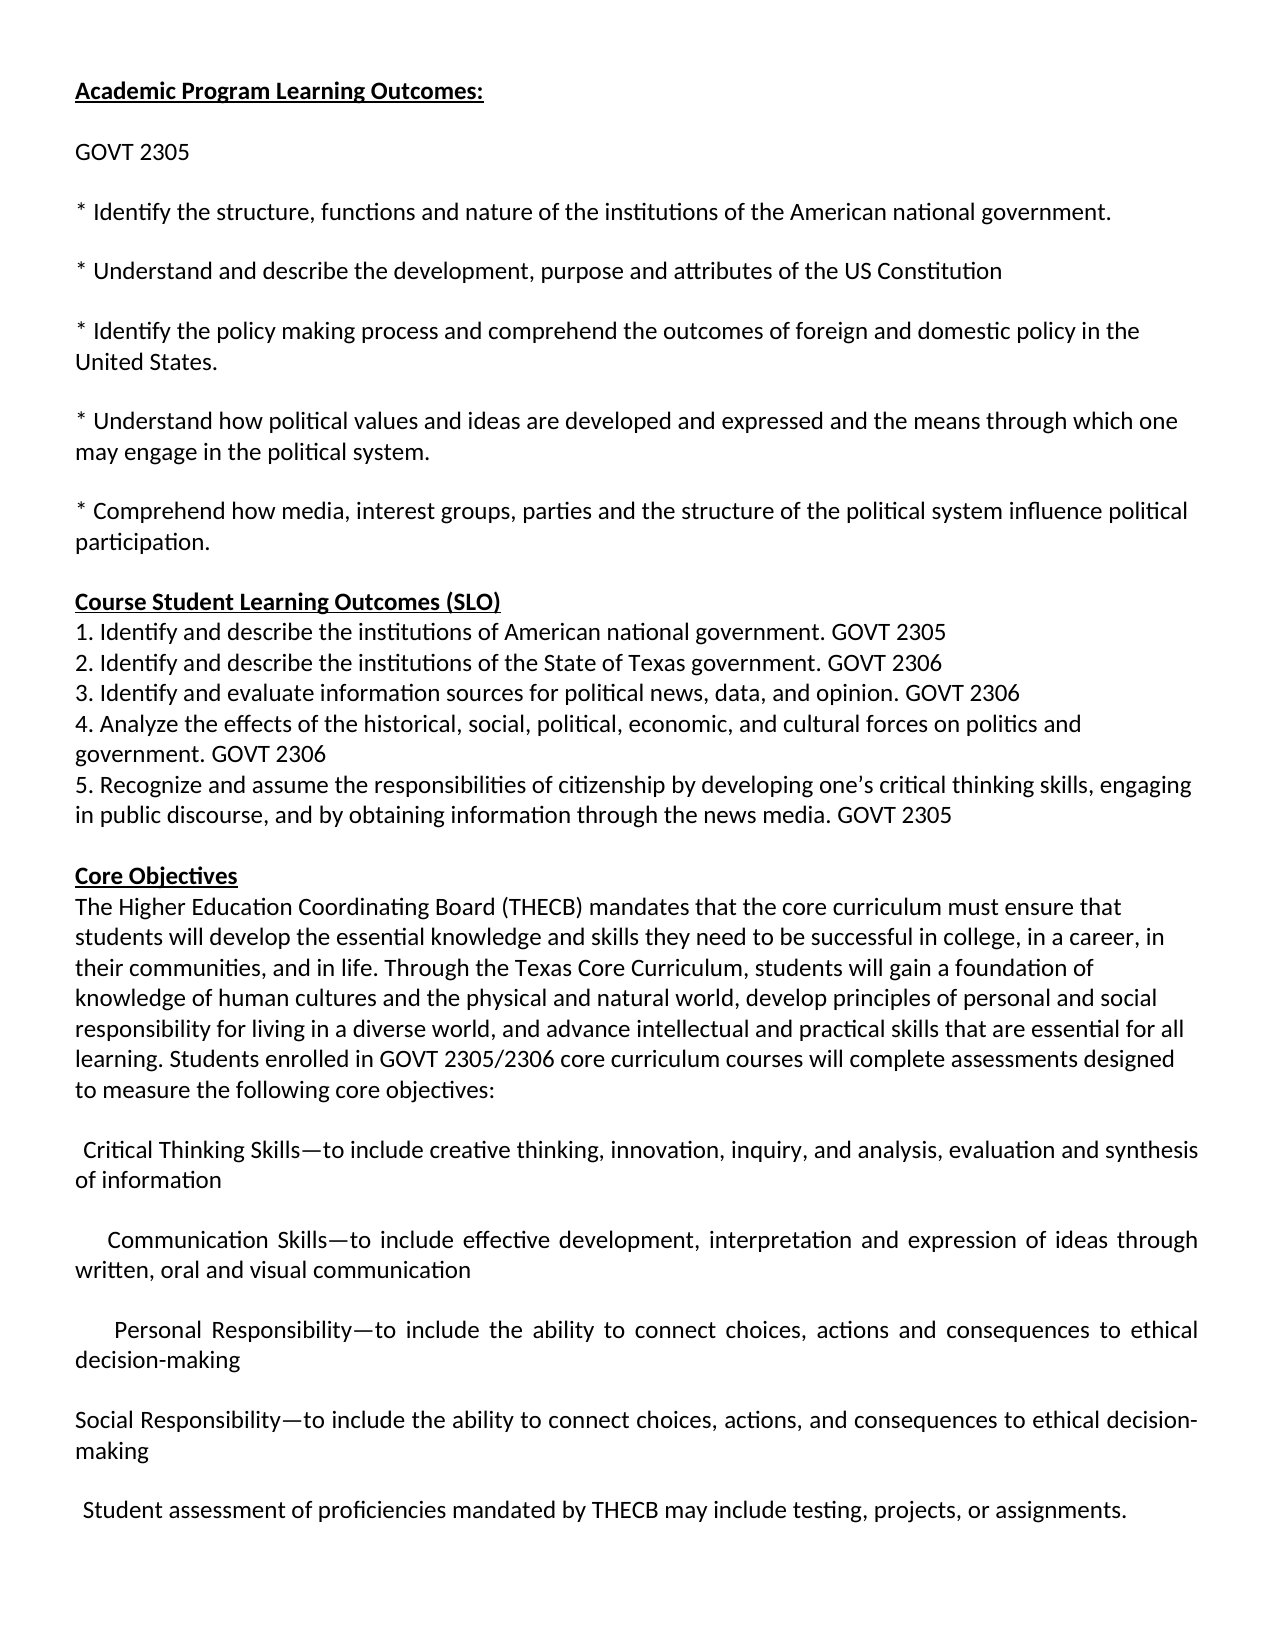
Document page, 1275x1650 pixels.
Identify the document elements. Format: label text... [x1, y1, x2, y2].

text * Identify the policy making process and comprehend the outcomes of foreign and domestic policy in the United States. [75, 315, 1200, 376]
text 5. Recognize and assume the responsibilities of citizenship by developing one’s critical thinking skills, engaging in public discourse, and by obtaining information through the news media. GOVT 2305 [75, 769, 1200, 830]
list Critical Thinking Skills—to include creative thinking, innovation, inquiry, and analysis, evaluation and synthesis of information [37, 1134, 1200, 1195]
text * Understand and describe the development, purpose and attributes of the US Constitution [75, 255, 1200, 286]
text * Comprehend how media, interest groups, parties and the structure of the political system influence political participation. [75, 496, 1200, 557]
text Core Objectives [75, 860, 1200, 891]
text * Understand how political values and ideas are developed and expressed and the means through which one may engage in the political system. [75, 405, 1200, 466]
text Course Student Learning Outcomes (SLO) [75, 586, 1200, 616]
text The Higher Education Coordinating Board (THECB) mandates that the core curriculum must ensure that students will develop the essential knowledge and skills they need to be successful in college, in a career, in their communities, and in life. Through the Texas Core Curriculum, students will gain a foundation of knowledge of human cultures and the physical and natural world, develop principles of personal and social responsibility for living in a diverse world, and advance intellectual and practical skills that are essential for all learning. Students enrolled in GOVT 2305/2306 core curriculum courses will complete assessments designed to measure the following core objectives: [75, 891, 1200, 1104]
text 3. Identify and evaluate information sources for political news, data, and opinion. GOVT 2306 [75, 677, 1200, 708]
text 2. Identify and describe the institutions of the State of Texas government. GOVT 2306 [75, 647, 1200, 677]
list Personal Responsibility—to include the ability to connect choices, actions and consequences to ethical decision-making [37, 1314, 1200, 1375]
text 1. Identify and describe the institutions of American national government. GOVT 2305 [75, 616, 1200, 647]
text Academic Program Learning Outcomes: GOVT 2305 [75, 75, 1200, 167]
list Communication Skills—to include effective development, interpretation and expression of ideas through written, oral and visual communication [37, 1224, 1200, 1285]
list Social Responsibility—to include the ability to connect choices, actions, and consequences to ethical decision-making [75, 1404, 1200, 1465]
list Student assessment of proficiencies mandated by THECB may include testing, projects, or assignments. [37, 1494, 1200, 1525]
text * Identify the structure, functions and nature of the institutions of the American national government. [75, 196, 1200, 226]
text 4. Analyze the effects of the historical, social, political, economic, and cultural forces on politics and government. GOVT 2306 [75, 708, 1200, 769]
